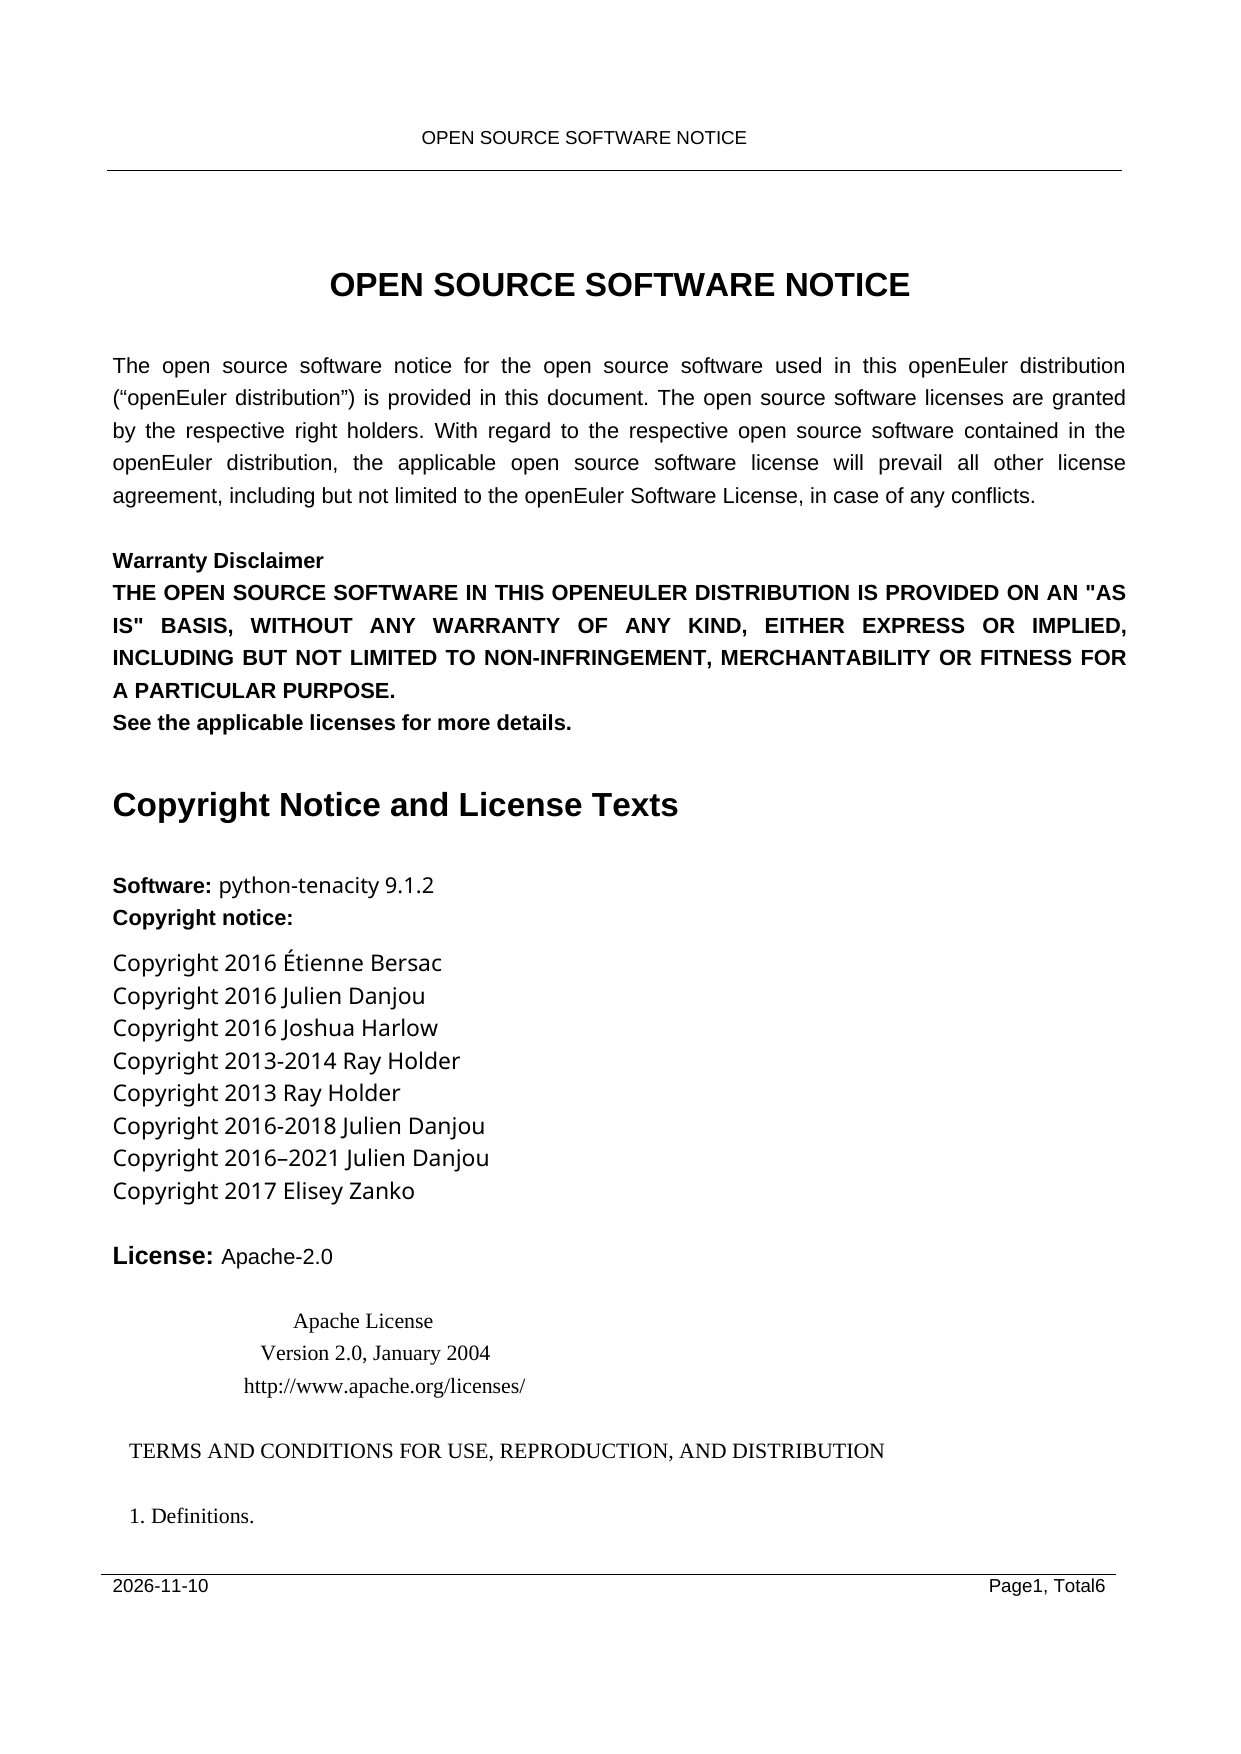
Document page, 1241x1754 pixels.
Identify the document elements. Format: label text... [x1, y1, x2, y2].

text Copyright 2016 Étienne Bersac Copyright 2016 Julien Danjou Copyright 2016 Joshua Harlow Copyright 2013-2014 Ray Holder Copyright 2013 Ray Holder Copyright 2016-2018 Julien Danjou Copyright 2016–2021 Julien Danjou Copyright 2017 Elisey Zanko [112, 947, 1128, 1239]
text The open source software notice for the open source software used in this openEuler distribution (“openEuler distribution”) is provided in this document. The open source software licenses are granted by the respective right holders. With regard to the respective open source software contained in the openEuler distribution, the applicable open source software license will prevail all other license agreement, including but not limited to the openEuler Software License, in case of any conflicts. [112, 349, 1128, 511]
text Warranty Disclaimer [112, 544, 1128, 576]
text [112, 1272, 1128, 1532]
text THE OPEN SOURCE SOFTWARE IN THIS OPENEULER DISTRIBUTION IS PROVIDED ON AN "AS IS" BASIS, WITHOUT ANY WARRANTY OF ANY KIND, EITHER EXPRESS OR IMPLIED, INCLUDING BUT NOT LIMITED TO NON-INFRINGEMENT, MERCHANTABILITY OR FITNESS FOR A PARTICULAR PURPOSE. See the applicable licenses for more details. [112, 576, 1128, 739]
text Copyright Notice and License Texts [112, 771, 1128, 836]
text Copyright notice: [112, 901, 1128, 934]
text OPEN SOURCE SOFTWARE NOTICE [112, 251, 1128, 316]
title Software: python-tenacity 9.1.2 [112, 869, 1128, 901]
text License: Apache-2.0 [112, 1239, 1128, 1272]
